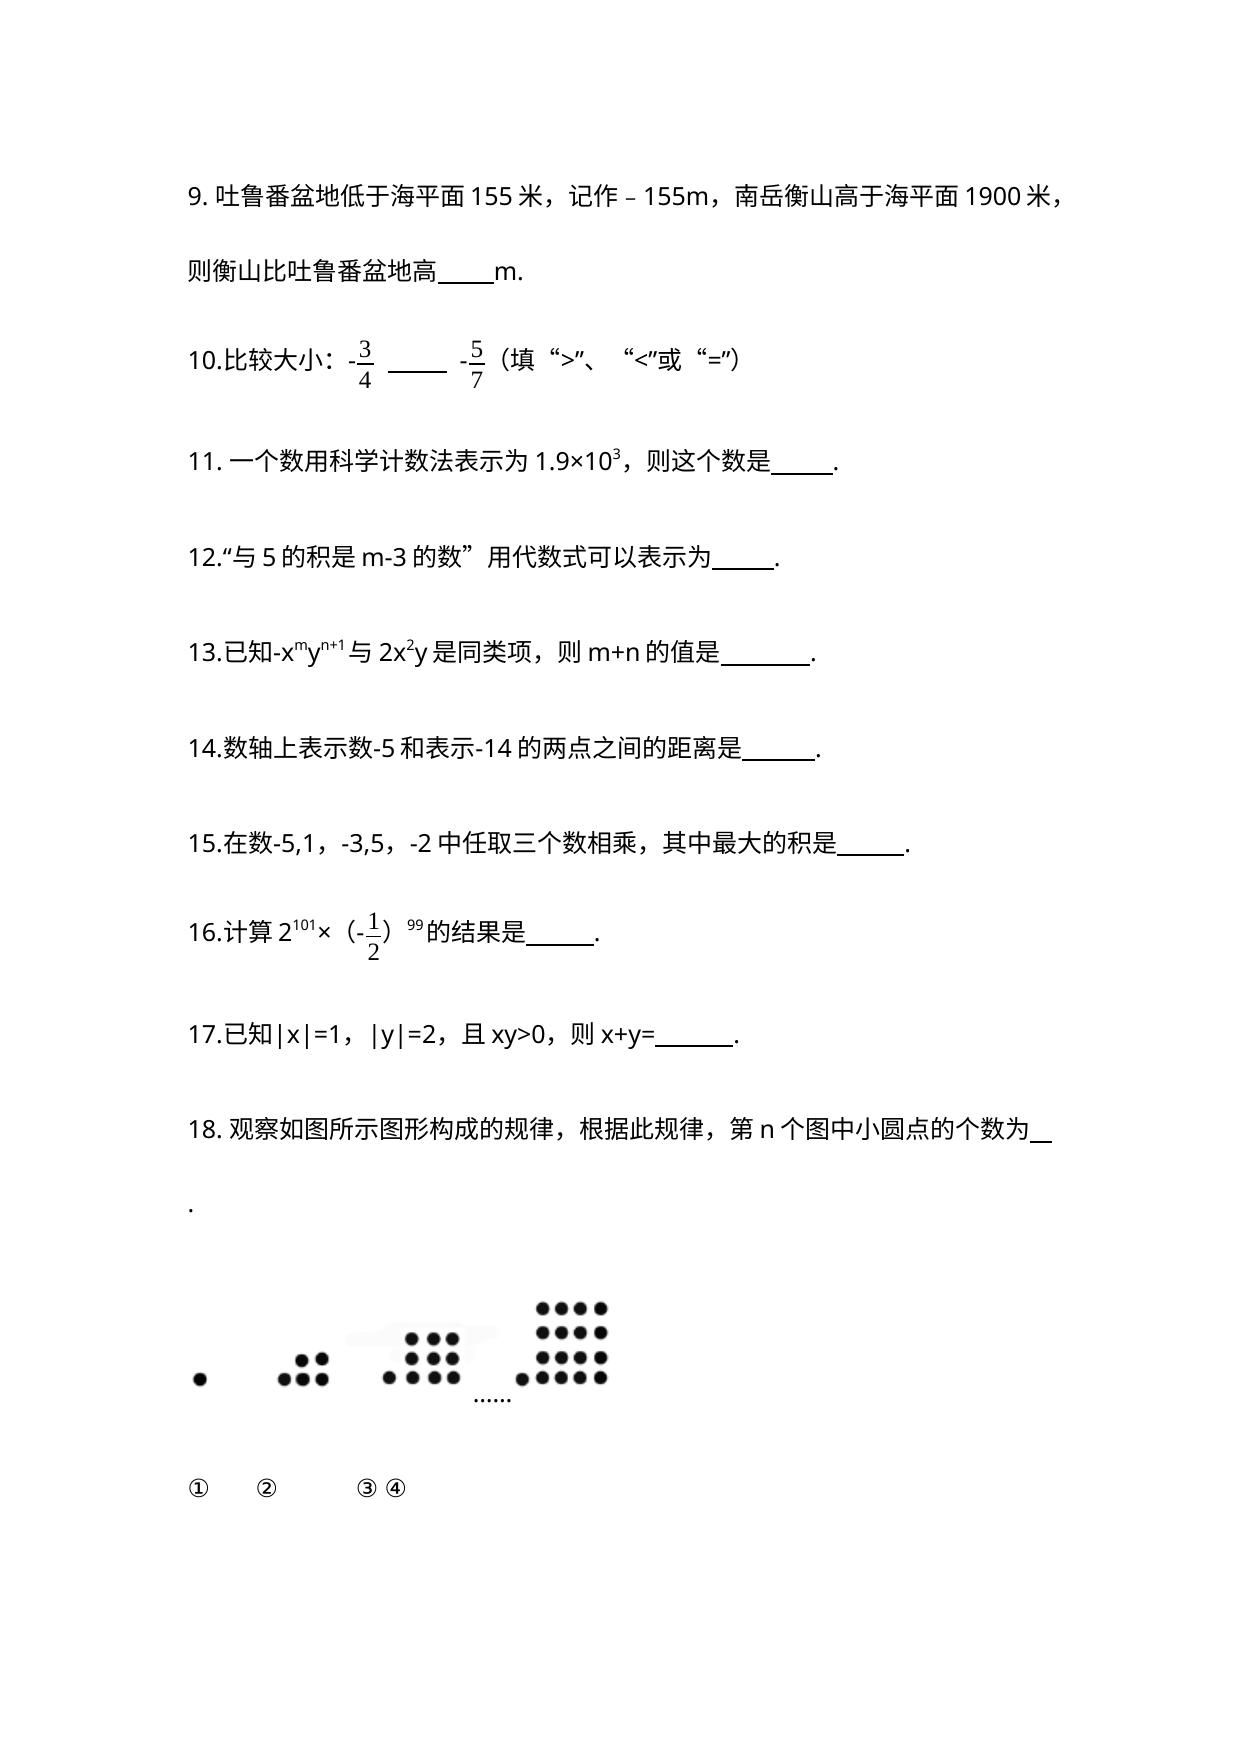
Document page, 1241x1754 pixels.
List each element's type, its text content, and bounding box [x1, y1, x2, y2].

text 16.计算2101×（-）99的结果是 . [187, 904, 1053, 969]
picture [166, 1294, 632, 1395]
text 17.已知|x|=1，|y|=2，且xy>0，则x+y= . [187, 1000, 1053, 1065]
text 15.在数-5,1，-3,5，-2中任取三个数相乘，其中最大的积是 . [187, 809, 1053, 874]
text 14.数轴上表示数-5和表示-14的两点之间的距离是 . [187, 714, 1053, 779]
text 10.比较大小：- -（填“>”、“<”或“=”） [187, 332, 1053, 397]
text 9. 吐鲁番盆地低于海平面155米，记作﹣155m，南岳衡山高于海平面1900米，则衡山比吐鲁番盆地高 m. [187, 162, 1053, 302]
text ① ② ③ ④ [187, 1455, 1053, 1520]
text 18. 观察如图所示图形构成的规律，根据此规律，第n个图中小圆点的个数为 . [187, 1095, 1053, 1235]
text 13.已知-xmyn+1与2x2y是同类项，则m+n的值是 . [187, 618, 1053, 683]
text …… [187, 1360, 1053, 1425]
text 11. 一个数用科学计数法表示为1.9×103，则这个数是 . [187, 427, 1053, 492]
text 12.“与5的积是m-3的数”用代数式可以表示为 . [187, 523, 1053, 588]
